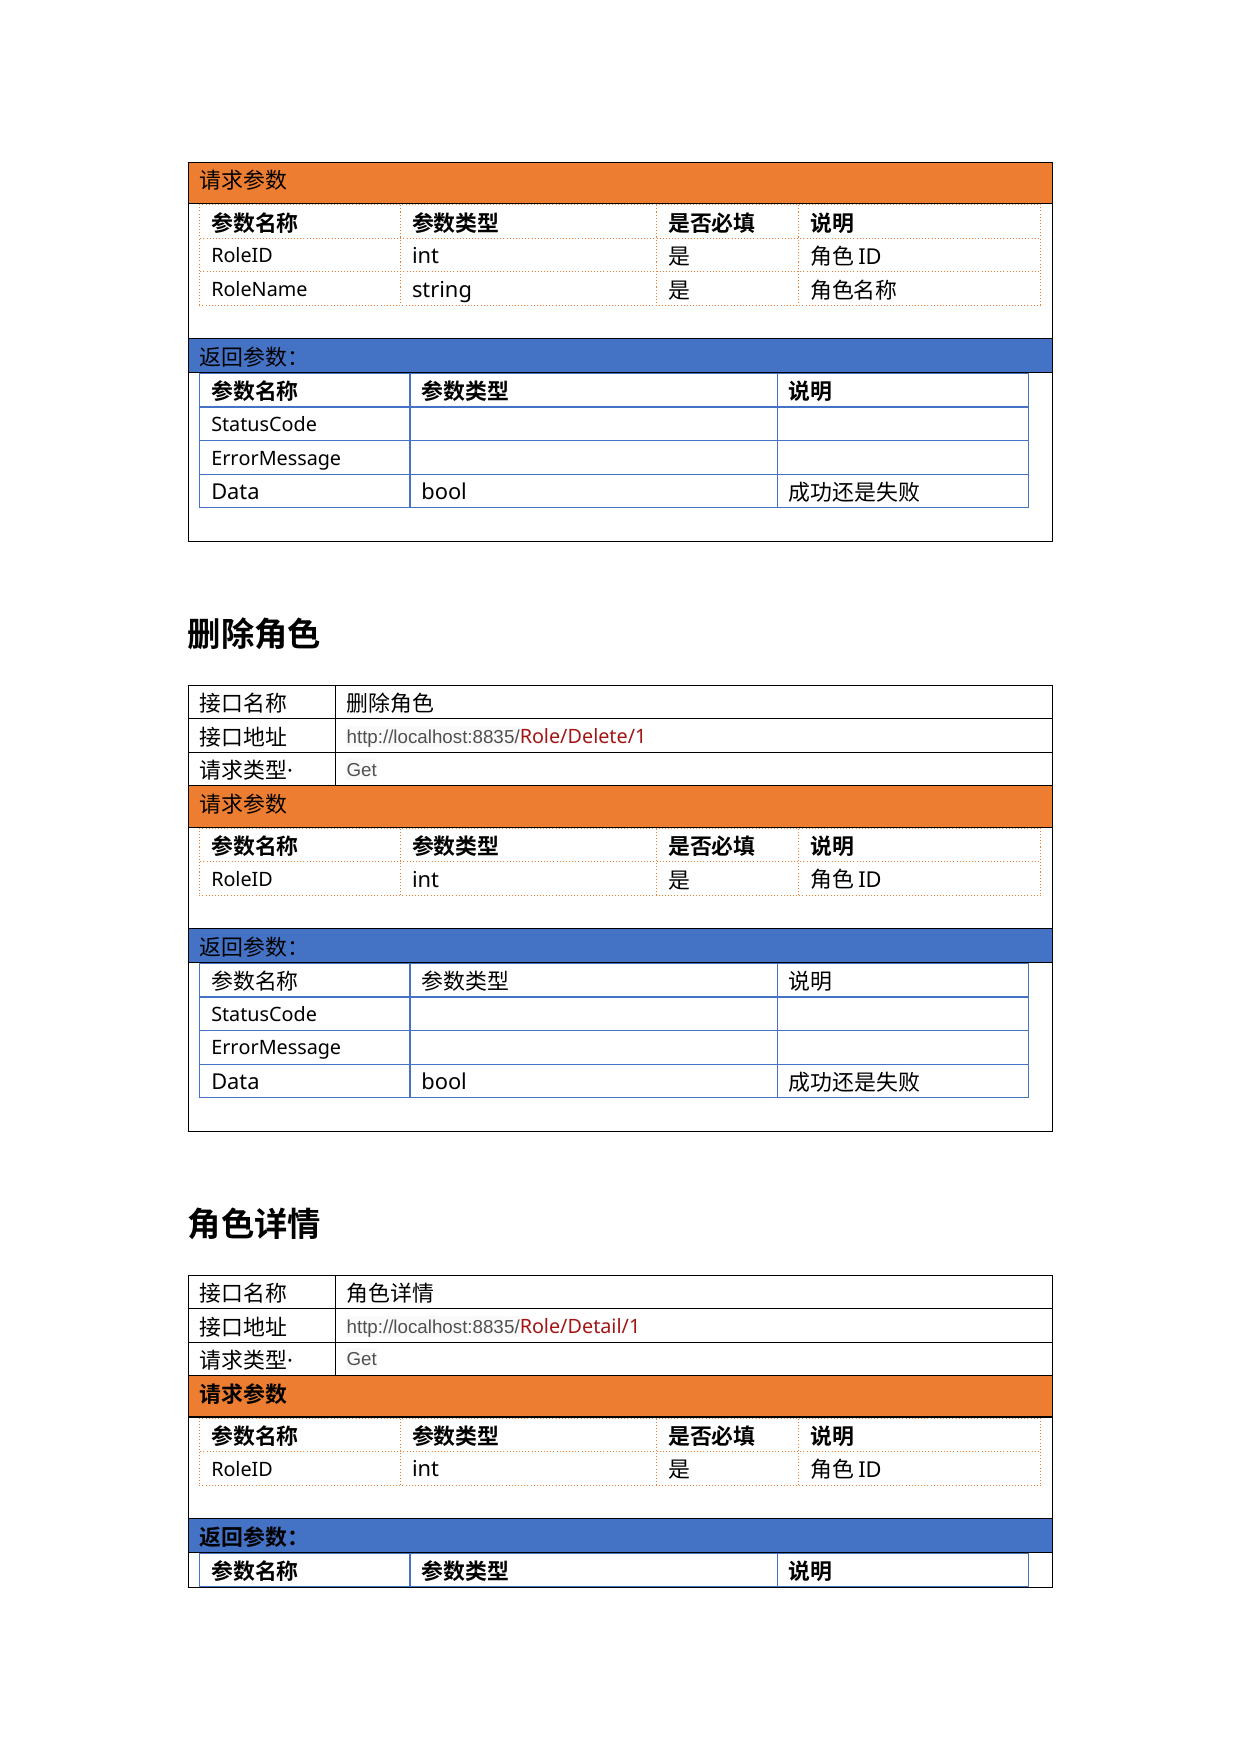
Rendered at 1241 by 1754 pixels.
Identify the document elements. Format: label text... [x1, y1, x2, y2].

table_cell 请求类型· [189, 753, 335, 785]
table_cell 请求类型· [189, 1343, 335, 1375]
table_cell [411, 1554, 777, 1586]
table_cell [189, 1418, 1052, 1518]
table_cell Get [336, 1343, 1052, 1375]
table_cell [1029, 1553, 1052, 1587]
table_cell 接口地址 [189, 719, 335, 752]
table_cell [189, 828, 1052, 928]
table_cell [200, 1554, 409, 1586]
table_header 接口名称 [189, 686, 335, 718]
table_header 删除角色 [336, 686, 1052, 718]
subtitle 角色详情 [187, 1189, 1053, 1254]
table_cell [778, 1554, 1028, 1586]
table_cell 请求参数 [189, 786, 1052, 827]
table_cell [189, 373, 1052, 541]
table_cell [189, 204, 1052, 338]
subtitle 删除角色 [187, 599, 1053, 664]
table_cell http://localhost:8835/Role/Detail/1 [336, 1309, 1052, 1342]
table_cell [189, 963, 1052, 1131]
table_cell Get [336, 753, 1052, 785]
table_cell 返回参数： [189, 1519, 1052, 1552]
table_header 接口名称 [189, 1276, 335, 1308]
table_header 角色详情 [336, 1276, 1052, 1308]
table_cell [189, 1553, 199, 1587]
table_cell 请求参数 [189, 1376, 1052, 1416]
table_cell http://localhost:8835/Role/Delete/1 [336, 719, 1052, 752]
table_cell 接口地址 [189, 1309, 335, 1342]
table_cell 返回参数： [189, 339, 1052, 372]
table_cell 请求参数 [189, 163, 1052, 203]
table_cell 返回参数： [189, 929, 1052, 962]
